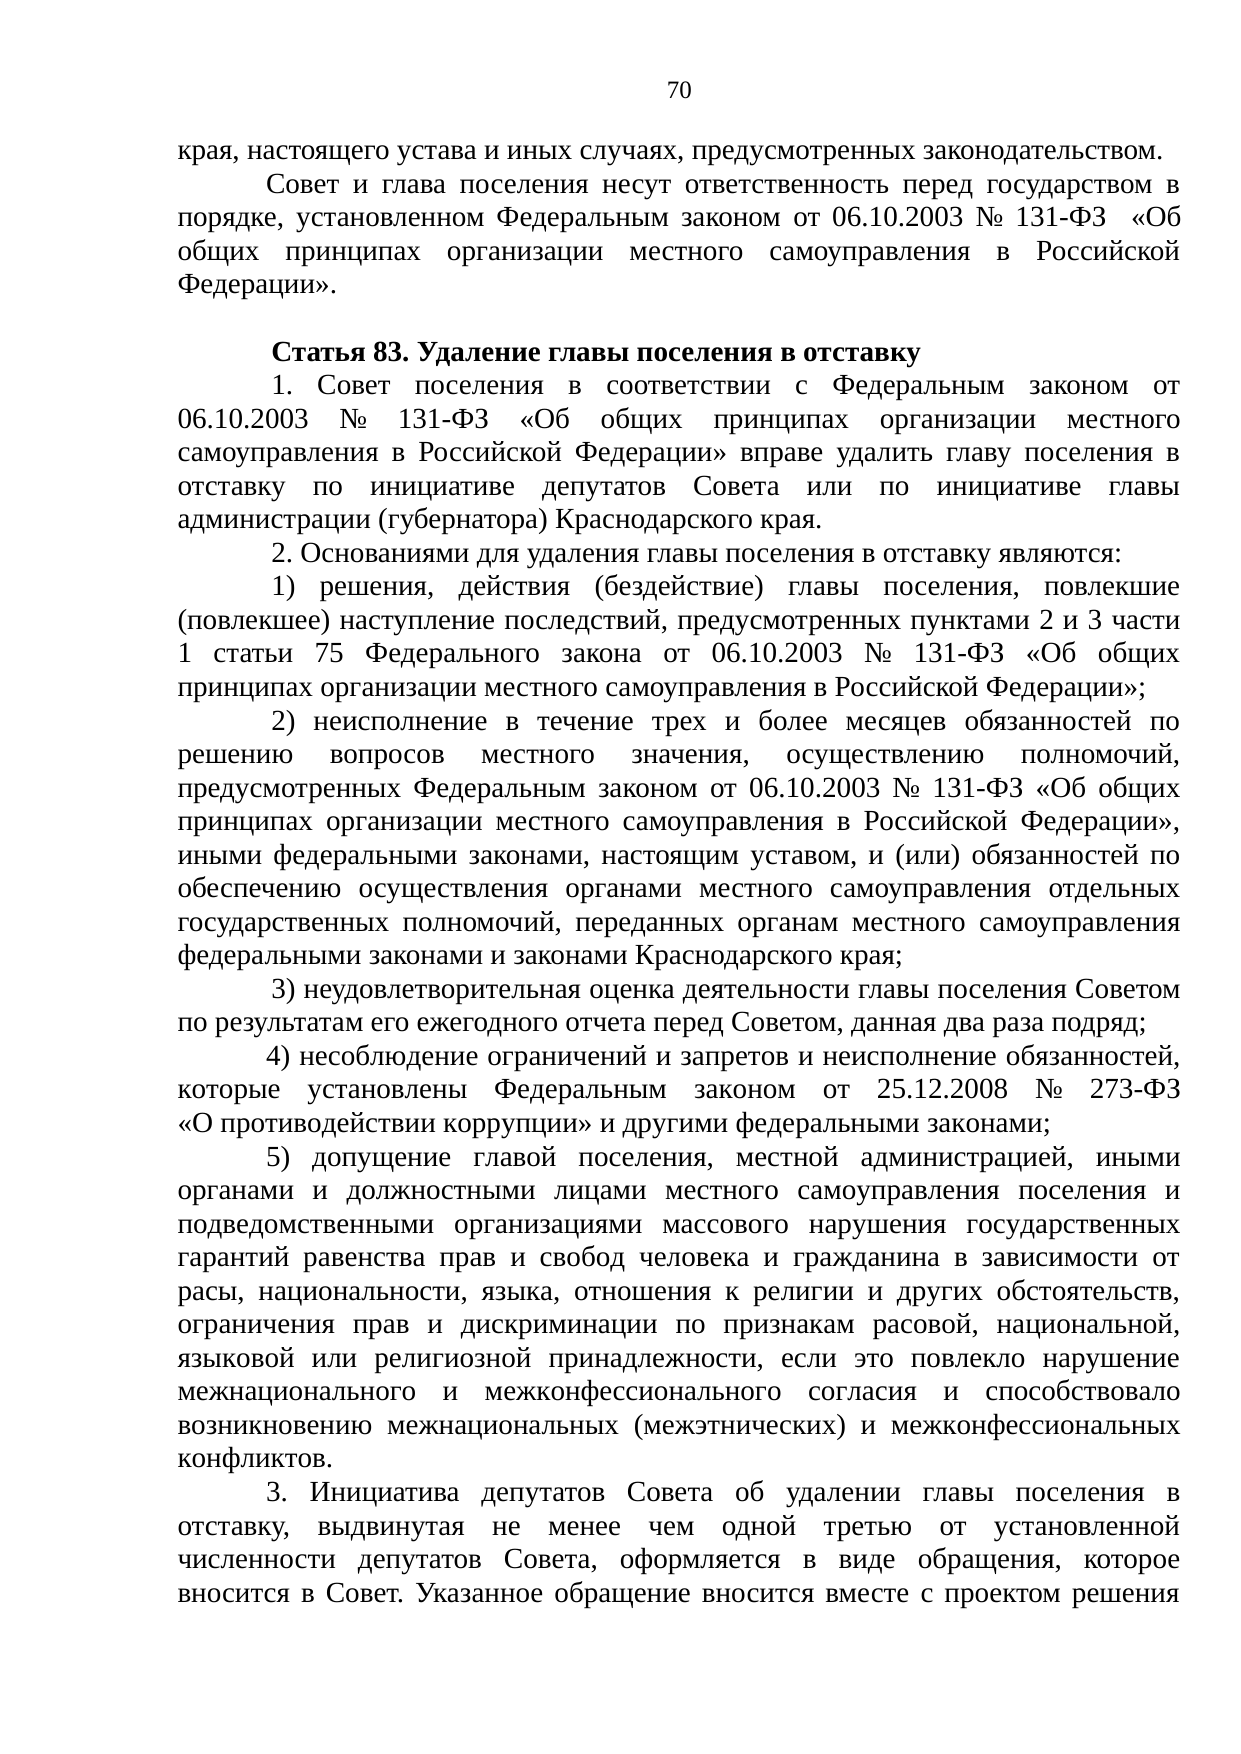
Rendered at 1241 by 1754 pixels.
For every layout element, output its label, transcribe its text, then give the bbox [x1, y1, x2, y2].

text Статья 83. Удаление главы поселения в отставку [177, 334, 1181, 367]
text 5) допущение главой поселения, местной администрацией, иными органами и должностными лицами местного самоуправления поселения и подведомственными организациями массового нарушения государственных гарантий равенства прав и свобод человека и гражданина в зависимости от расы, национальности, языка, отношения к религии и других обстоятельств, ограничения прав и дискриминации по признакам расовой, национальной, языковой или религиозной принадлежности, если это повлекло нарушение межнационального и межконфессионального согласия и способствовало возникновению межнациональных (межэтнических) и межконфессиональных конфликтов. [177, 1139, 1181, 1474]
text 1. Совет поселения в соответствии с Федеральным законом от 06.10.2003 № 131-ФЗ «Об общих принципах организации местного самоуправления в Российской Федерации» вправе удалить главу поселения в отставку по инициативе депутатов Совета или по инициативе главы администрации (губернатора) Краснодарского края. [177, 367, 1181, 535]
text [177, 1474, 1181, 1608]
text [177, 132, 1181, 166]
text 3) неудовлетворительная оценка деятельности главы поселения Советом по результатам его ежегодного отчета перед Советом, данная два раза подряд; [177, 971, 1181, 1038]
text 2. Основаниями для удаления главы поселения в отставку являются: [177, 535, 1181, 568]
text 2) неисполнение в течение трех и более месяцев обязанностей по решению вопросов местного значения, осуществлению полномочий, предусмотренных Федеральным законом от 06.10.2003 № 131-ФЗ «Об общих принципах организации местного самоуправления в Российской Федерации», иными федеральными законами, настоящим уставом, и (или) обязанностей по обеспечению осуществления органами местного самоуправления отдельных государственных полномочий, переданных органам местного самоуправления федеральными законами и законами Краснодарского края; [177, 703, 1181, 971]
text 1) решения, действия (бездействие) главы поселения, повлекшие (повлекшее) наступление последствий, предусмотренных пунктами 2 и 3 части 1 статьи 75 Федерального закона от 06.10.2003 № 131-ФЗ «Об общих принципах организации местного самоуправления в Российской Федерации»; [177, 568, 1181, 703]
text 4) несоблюдение ограничений и запретов и неисполнение обязанностей, которые установлены Федеральным законом от 25.12.2008 № 273-ФЗ «О противодействии коррупции» и другими федеральными законами; [177, 1038, 1181, 1139]
text Совет и глава поселения несут ответственность перед государством в порядке, установленном Федеральным законом от 06.10.2003 № 131-ФЗ «Об общих принципах организации местного самоуправления в Российской Федерации». [177, 166, 1181, 300]
